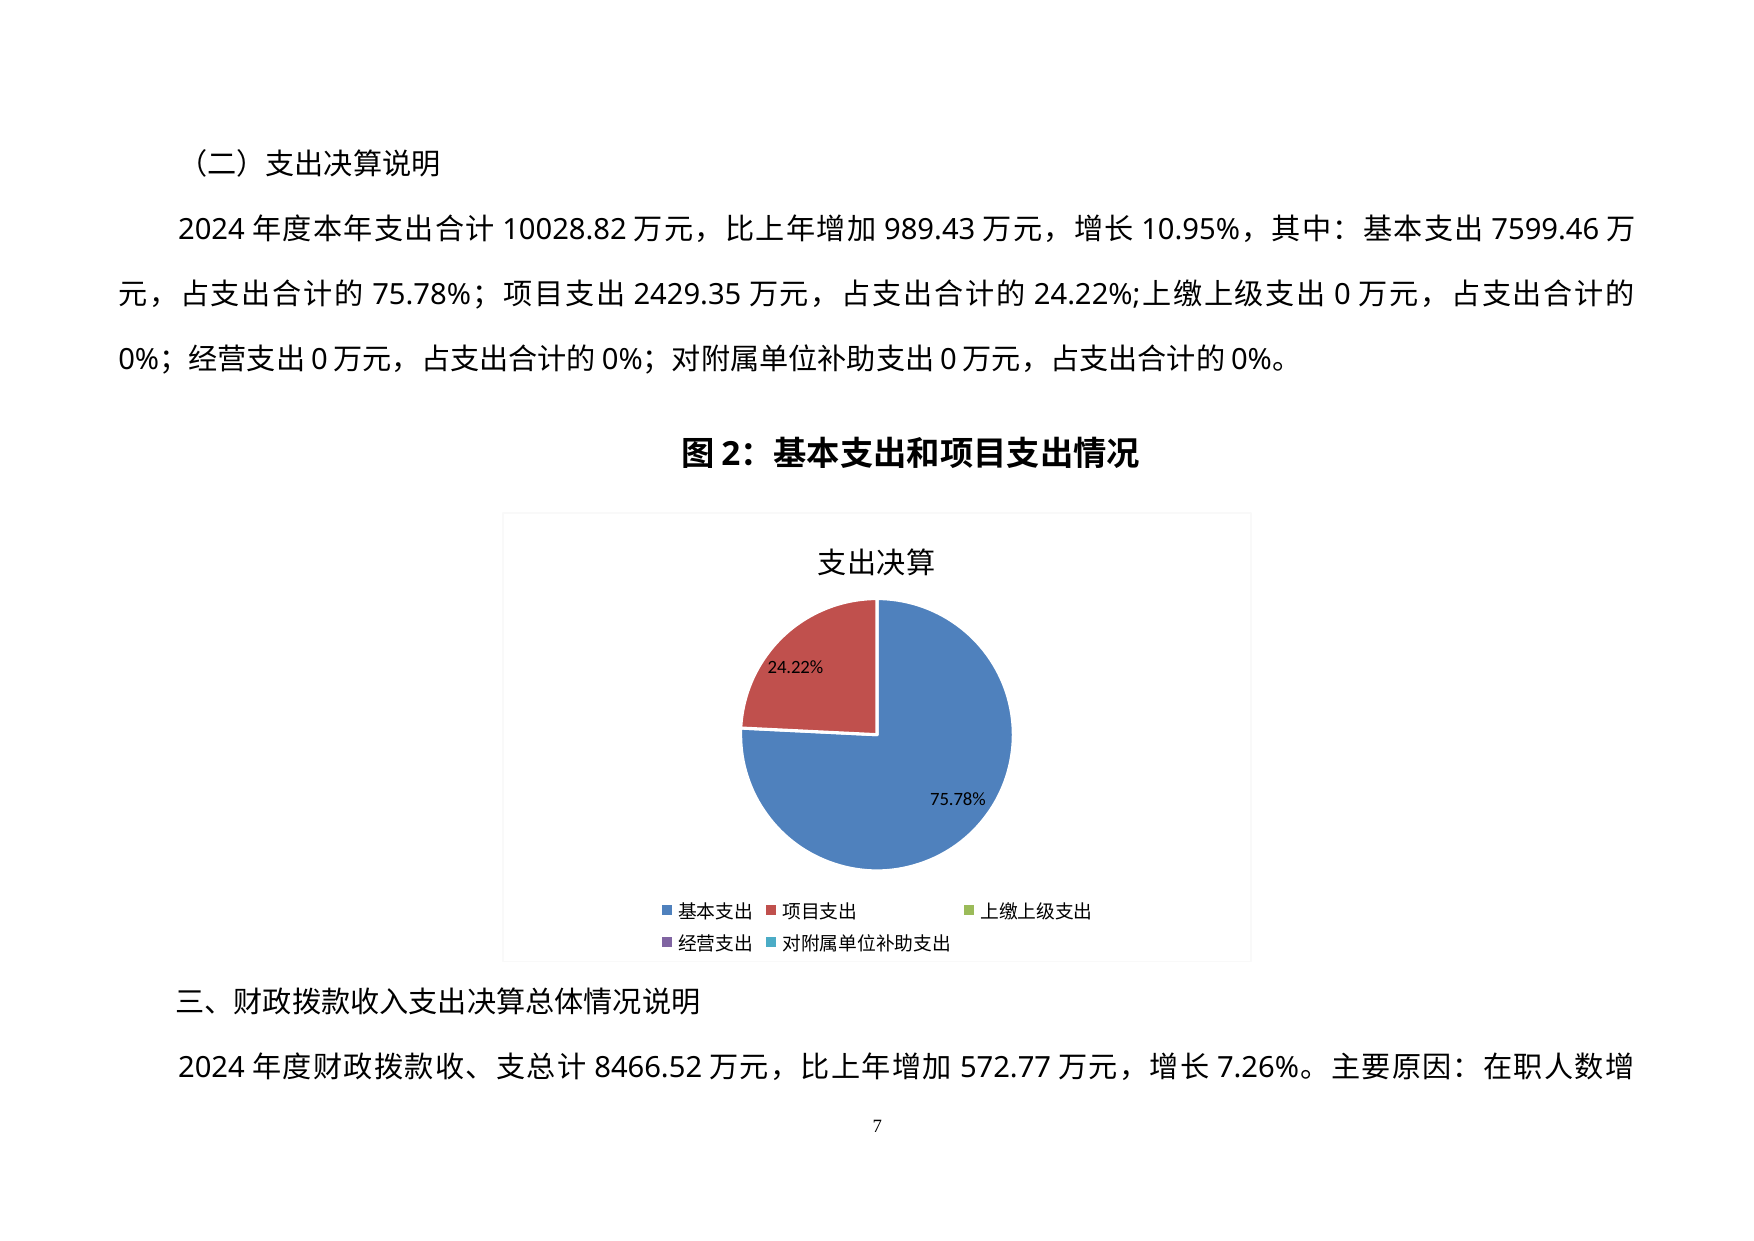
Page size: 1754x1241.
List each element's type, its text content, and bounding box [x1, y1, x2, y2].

text 2024年度本年支出合计10028.82万元，比上年增加989.43万元，增长10.95%，其中：基本支出7599.46万元，占支出合计的75.78%；项目支出2429.35万元，占支出合计的24.22%;上缴上级支出0万元，占支出合计的0%；经营支出0万元，占支出合计的0%；对附属单位补助支出0万元，占支出合计的0%。 [118, 194, 1636, 389]
text 三、财政拨款收入支出决算总体情况说明 [118, 967, 1636, 1032]
text （二）支出决算说明 [118, 129, 1636, 194]
subtitle 图2：基本支出和项目支出情况 [118, 418, 1636, 483]
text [118, 1032, 1636, 1097]
